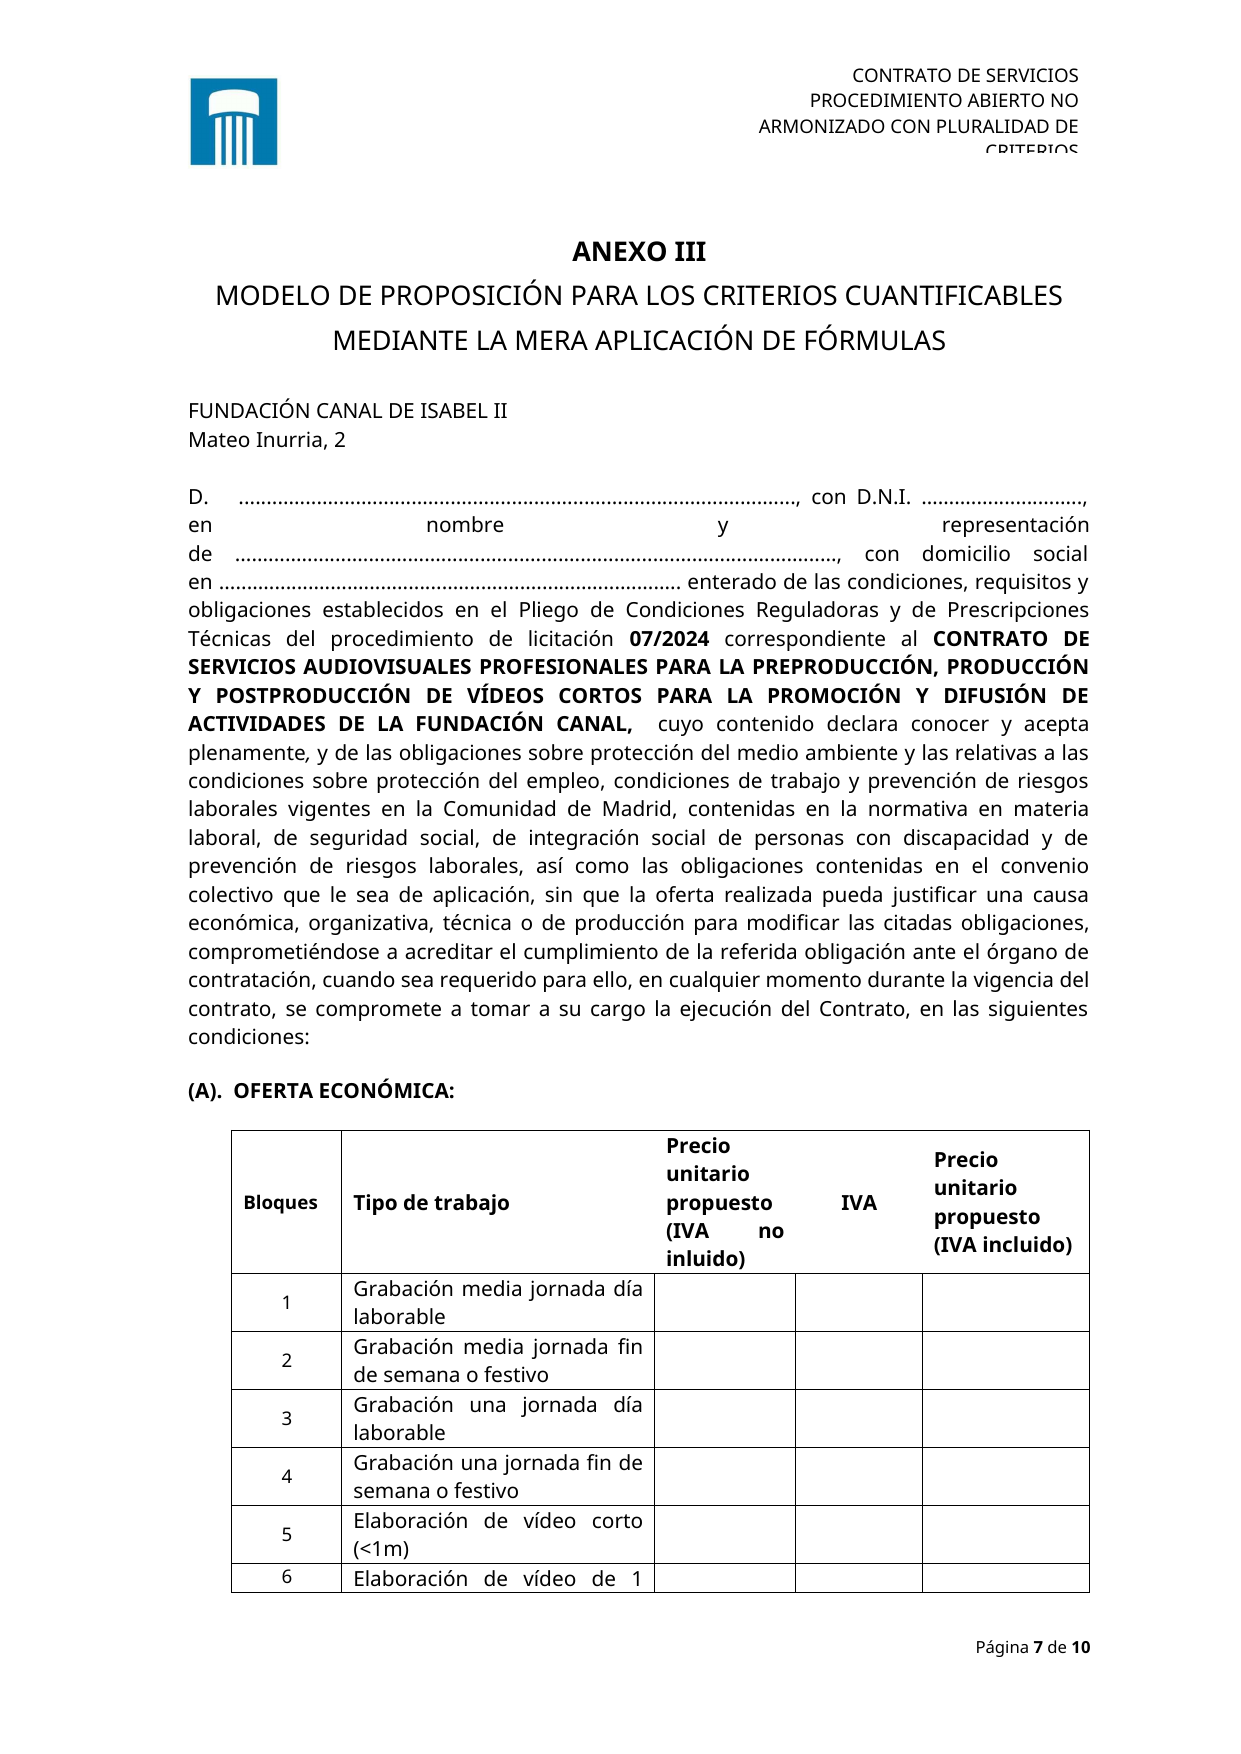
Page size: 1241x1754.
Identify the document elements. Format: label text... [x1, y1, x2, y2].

table_cell [796, 1506, 922, 1563]
table_header Bloques [232, 1131, 341, 1273]
text MODELO DE PROPOSICIÓN PARA LOS CRITERIOS CUANTIFICABLES MEDIANTE LA MERA APLICACIÓN DE FÓRMULAS [188, 277, 1090, 358]
text (A). OFERTA ECONÓMICA: [188, 1076, 1090, 1104]
table_cell 6 [232, 1564, 341, 1592]
table_cell Grabación media jornada día laborable [342, 1274, 654, 1331]
table_cell 5 [232, 1506, 341, 1563]
table_header Precio unitario propuesto (IVA incluido) [922, 1131, 1089, 1273]
table_cell [655, 1564, 795, 1592]
text FUNDACIÓN CANAL DE ISABEL II [188, 396, 1090, 425]
table_cell 1 [232, 1274, 341, 1331]
table_cell [655, 1332, 795, 1389]
table_cell [796, 1332, 922, 1389]
table_cell Elaboración de vídeo de 1 hasta 5' [342, 1564, 654, 1592]
table_cell 4 [232, 1448, 341, 1505]
table_cell [923, 1506, 1089, 1563]
table_cell [796, 1390, 922, 1447]
table_cell [923, 1390, 1089, 1447]
table_cell [923, 1332, 1089, 1389]
table_cell Grabación una jornada fin de semana o festivo [342, 1448, 654, 1505]
table_cell 3 [232, 1390, 341, 1447]
table_cell [796, 1448, 922, 1505]
table_cell [655, 1390, 795, 1447]
table_cell [655, 1274, 795, 1331]
table_cell [923, 1564, 1089, 1592]
table_cell [796, 1564, 922, 1592]
text Mateo Inurria, 2 [188, 425, 1090, 453]
text D. ...................................................................................................., con D.N.I. ……......................., en nombre y representación de ............................................................................................................, con domicilio social en ................................................................................... enterado de las condiciones, requisitos y obligaciones establecidos en el Pliego de Condiciones Reguladoras y de Prescripciones Técnicas del procedimiento de licitación 07/2024 correspondiente al CONTRATO DE SERVICIOS AUDIOVISUALES PROFESIONALES PARA LA PREPRODUCCIÓN, PRODUCCIÓN Y POSTPRODUCCIÓN DE VÍDEOS CORTOS PARA LA PROMOCIÓN Y DIFUSIÓN DE ACTIVIDADES DE LA FUNDACIÓN CANAL, cuyo contenido declara conocer y acepta plenamente, y de las obligaciones sobre protección del medio ambiente y las relativas a las condiciones sobre protección del empleo, condiciones de trabajo y prevención de riesgos laborales vigentes en la Comunidad de Madrid, contenidas en la normativa en materia laboral, de seguridad social, de integración social de personas con discapacidad y de prevención de riesgos laborales, así como las obligaciones contenidas en el convenio colectivo que le sea de aplicación, sin que la oferta realizada pueda justificar una causa económica, organizativa, técnica o de producción para modificar las citadas obligaciones, comprometiéndose a acreditar el cumplimiento de la referida obligación ante el órgano de contratación, cuando sea requerido para ello, en cualquier momento durante la vigencia del contrato, se compromete a tomar a su cargo la ejecución del Contrato, en las siguientes condiciones: [188, 482, 1090, 1051]
table_cell [923, 1448, 1089, 1505]
table_header IVA [796, 1131, 922, 1273]
text ANEXO III [188, 233, 1090, 269]
table_cell Grabación una jornada día laborable [342, 1390, 654, 1447]
table_cell [655, 1448, 795, 1505]
table_cell Grabación media jornada fin de semana o festivo [342, 1332, 654, 1389]
table_cell [655, 1506, 795, 1563]
table_cell [796, 1274, 922, 1331]
table_cell Elaboración de vídeo corto (<1m) [342, 1506, 654, 1563]
table_header Tipo de trabajo [342, 1131, 654, 1273]
picture [187, 75, 282, 169]
table_cell 2 [232, 1332, 341, 1389]
table_cell [923, 1274, 1089, 1331]
table_header Precio unitario propuesto (IVA no inluido) [655, 1131, 796, 1273]
